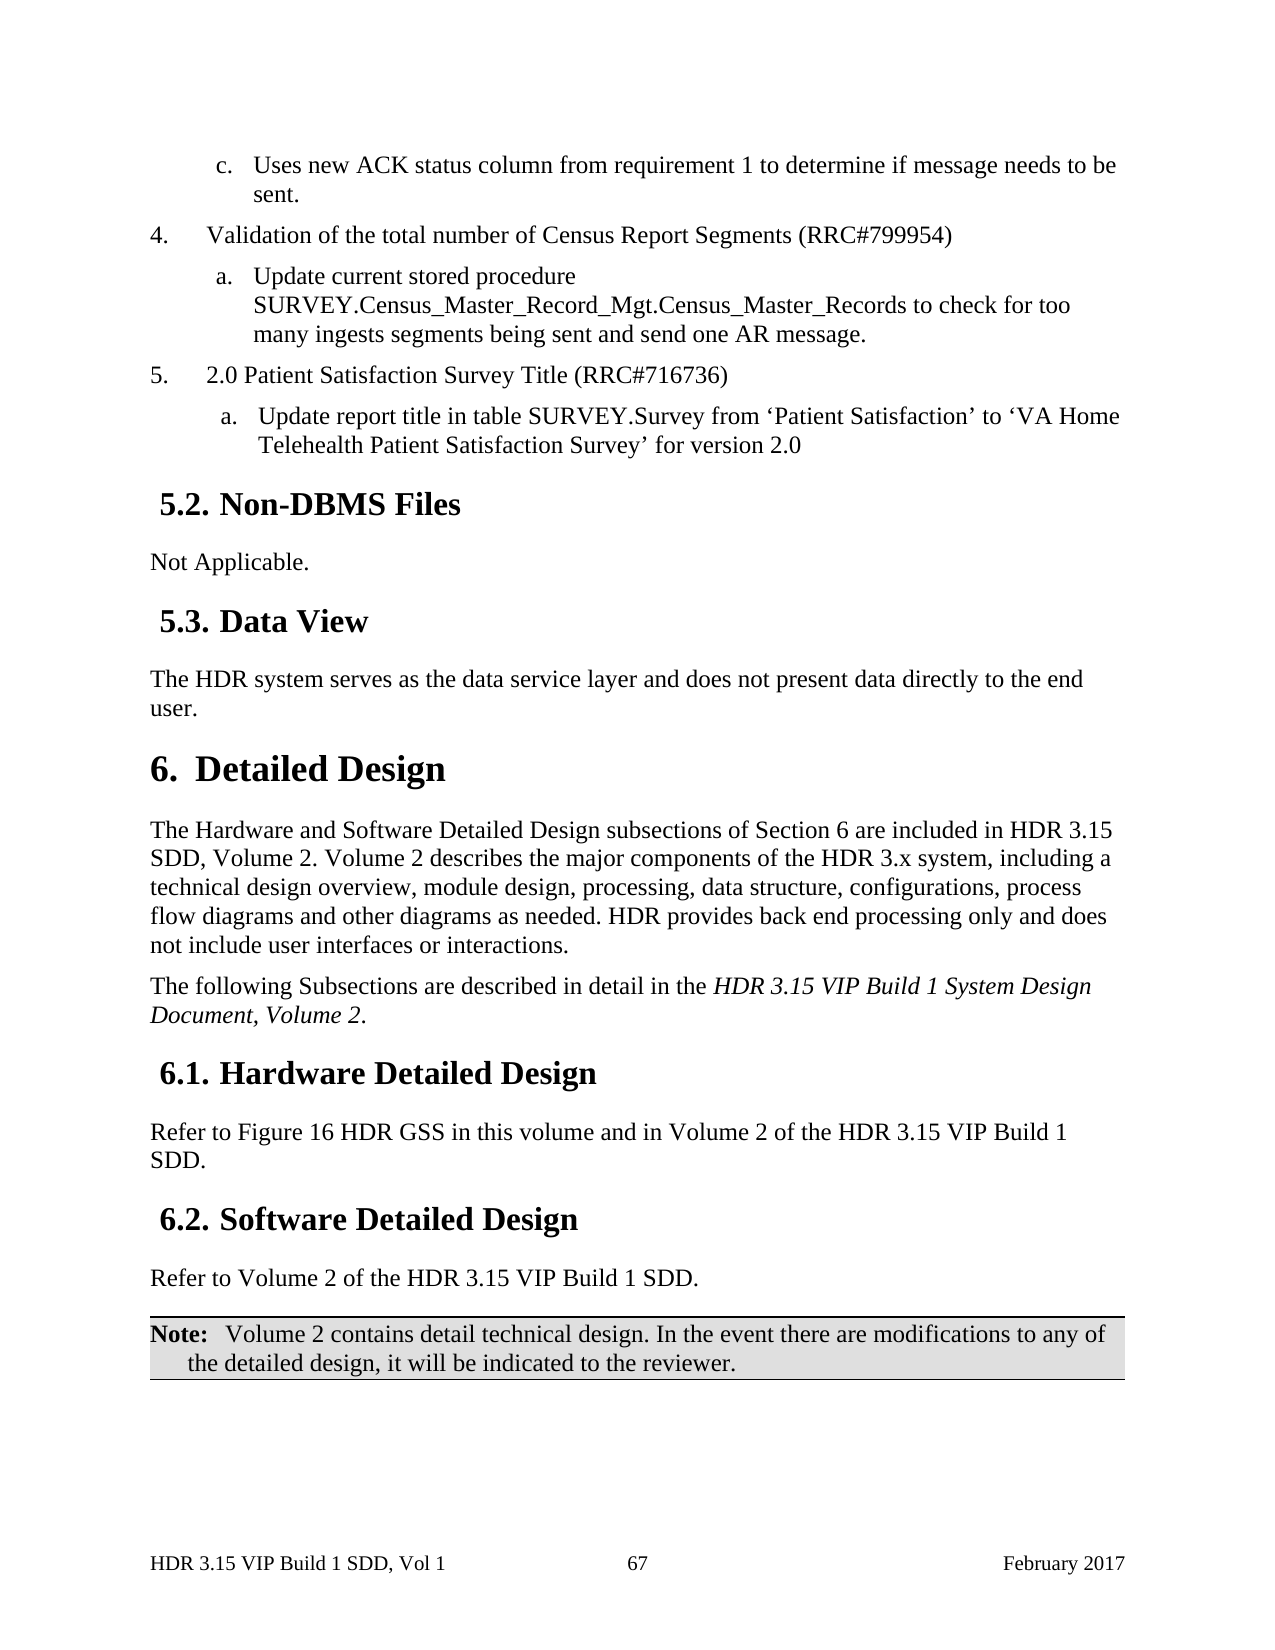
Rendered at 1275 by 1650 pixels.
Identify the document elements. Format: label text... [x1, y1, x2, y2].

list Update report title in table SURVEY.Survey from ‘Patient Satisfaction’ to ‘VA Home Telehealth Patient Satisfaction Survey’ for version 2.0 [220, 401, 1125, 459]
text Refer to Figure 16 HDR GSS in this volume and in Volume 2 of the HDR 3.15 VIP Build 1 SDD. [150, 1117, 1125, 1174]
text The Hardware and Software Detailed Design subsections of Section 6 are included in HDR 3.15 SDD, Volume 2. Volume 2 describes the major components of the HDR 3.x system, including a technical design overview, module design, processing, data structure, configurations, process flow diagrams and other diagrams as needed. HDR provides back end processing only and does not include user interfaces or interactions. [150, 815, 1125, 958]
subtitle Hardware Detailed Design [159, 1053, 1125, 1092]
text Refer to Volume 2 of the HDR 3.15 VIP Build 1 SDD. [150, 1263, 1125, 1291]
subtitle Data View [159, 601, 1125, 639]
list Validation of the total number of Census Report Segments (RRC#799954) [150, 220, 1125, 249]
subtitle Software Detailed Design [159, 1199, 1125, 1238]
subtitle Non-DBMS Files [159, 484, 1125, 522]
subtitle Detailed Design [150, 747, 1125, 790]
text Volume 2 contains detail technical design. In the event there are modifications to any of the detailed design, it will be indicated to the reviewer. [150, 1318, 1125, 1379]
list Update current stored procedure SURVEY.Census_Master_Record_Mgt.Census_Master_Records to check for too many ingests segments being sent and send one AR message. [216, 261, 1125, 347]
text Not Applicable. [150, 547, 1125, 576]
text The following Subsections are described in detail in the HDR 3.15 VIP Build 1 System Design Document, Volume 2. [150, 971, 1125, 1028]
text The HDR system serves as the data service layer and does not present data directly to the end user. [150, 664, 1125, 722]
list 2.0 Patient Satisfaction Survey Title (RRC#716736) [150, 360, 1125, 389]
list Uses new ACK status column from requirement 1 to determine if message needs to be sent. [216, 150, 1125, 207]
